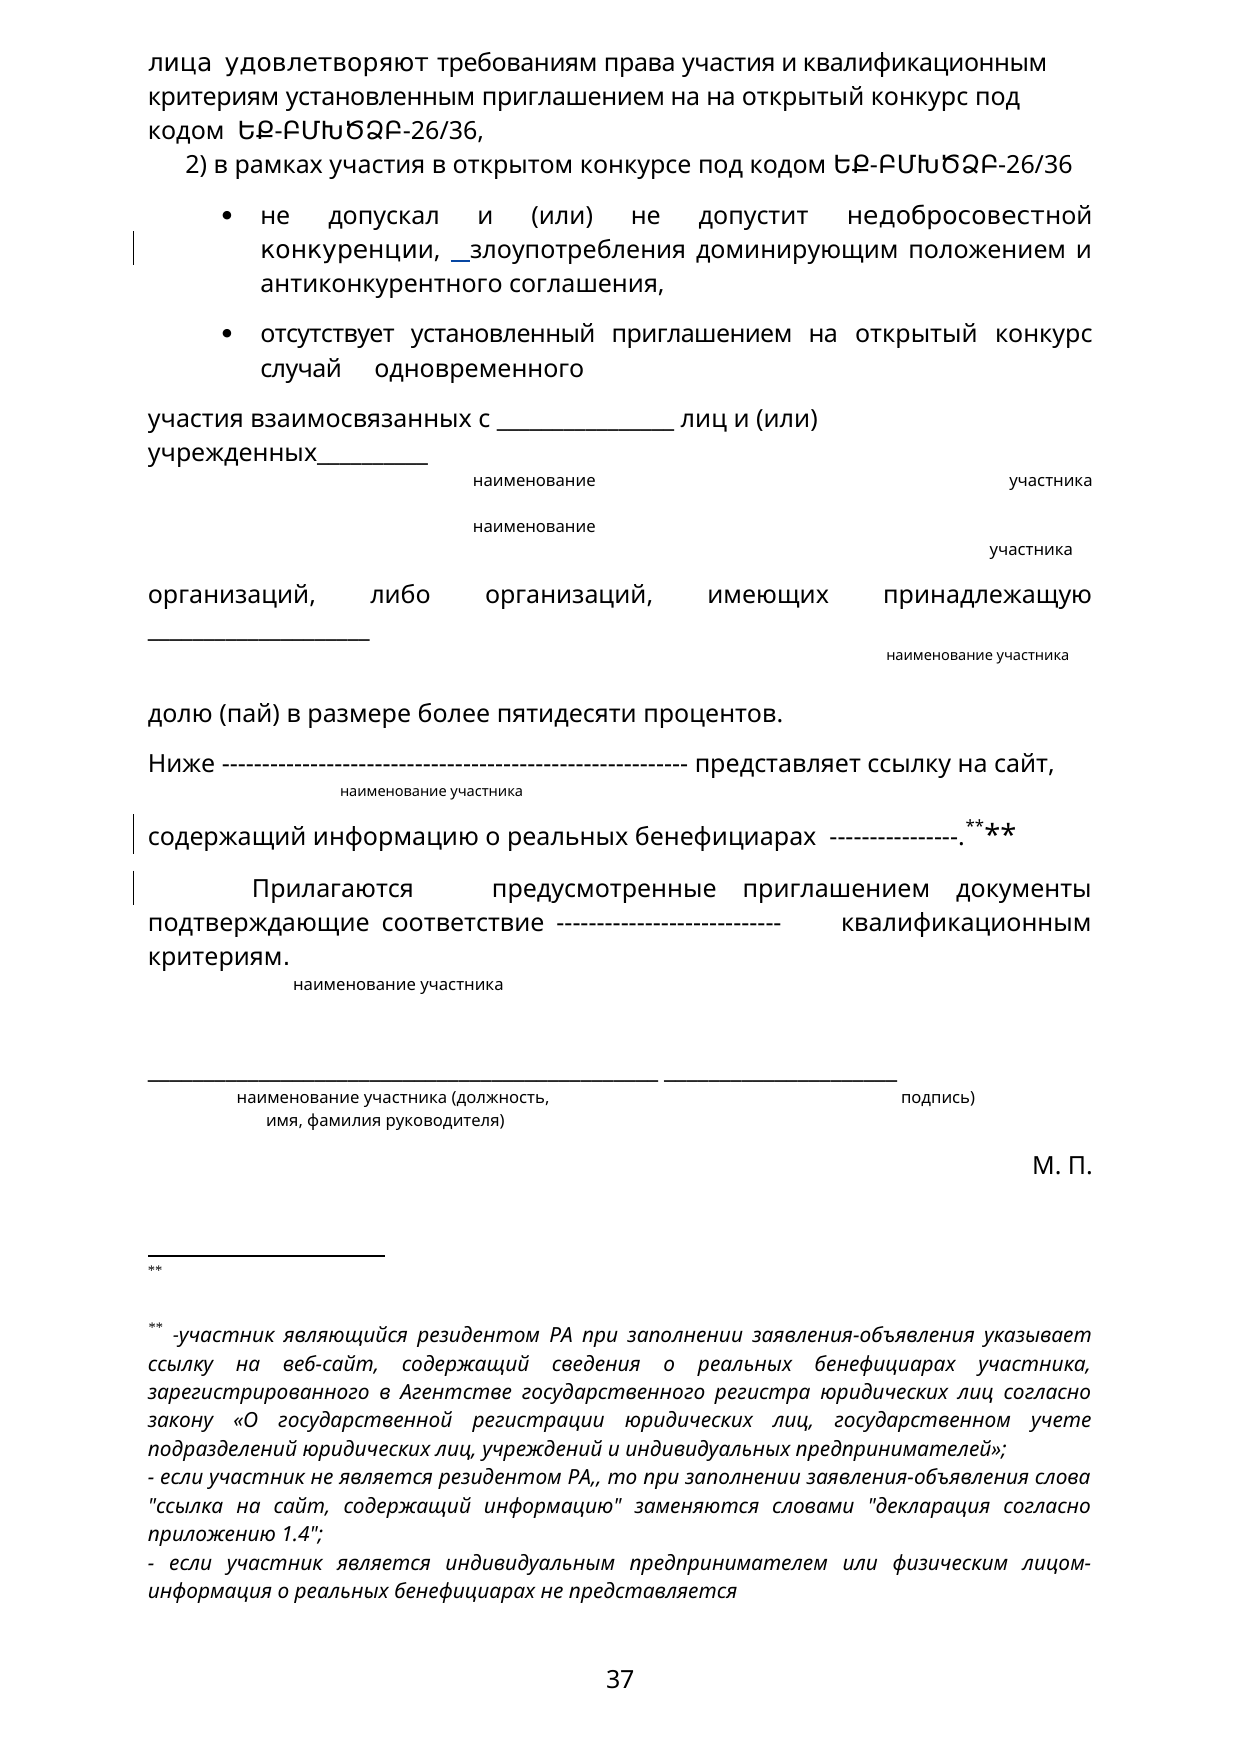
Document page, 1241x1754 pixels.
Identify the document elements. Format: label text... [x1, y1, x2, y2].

text долю (пай) в размере более пятидесяти процентов. [148, 695, 1092, 729]
text Ниже ---------------------------------------------------------- представляет ссылку на сайт, [148, 746, 1092, 780]
text М. П. [148, 1148, 1092, 1182]
text участника [989, 537, 1092, 560]
text наименование участника наименование [473, 469, 1092, 537]
text Прилагаются предусмотренные приглашением документы подтверждающие соответствие ---------------------------- квалификационным критериям. [148, 871, 1092, 973]
text 2) в рамках участия в открытом конкурсе под кодом ԵՔ-ԲՄԽԾՁԲ-26/36 [185, 147, 1092, 181]
text ______________________________________________ _____________________ [148, 1052, 1092, 1086]
text имя, фамилия руководителя) [266, 1109, 1092, 1131]
text наименование участника (должность, подпись) [236, 1086, 1092, 1109]
text участия взаимосвязанных с ________________ лиц и (или) учрежденных__________ [148, 401, 1092, 469]
text наименование участника [886, 645, 1092, 679]
text наименование участника [340, 780, 1092, 814]
text содержащий информацию о реальных бенефициарах ----------------.** [148, 814, 1092, 854]
text наименование участника [148, 973, 1092, 996]
list отсутствует установленный приглашением на открытый конкурс случай одновременного [223, 316, 1092, 384]
list не допускал и (или) не допустит недобросовестной конкуренции, злоупотребления доминирующим положением и антиконкурентного соглашения, [223, 197, 1092, 299]
text лица удовлетворяют требованиям права участия и квалификационным критериям установленным приглашением на на открытый конкурс под кодом ԵՔ-ԲՄԽԾՁԲ-26/36, [148, 44, 1092, 147]
text организаций, либо организаций, имеющих принадлежащую ____________________ [148, 577, 1092, 645]
